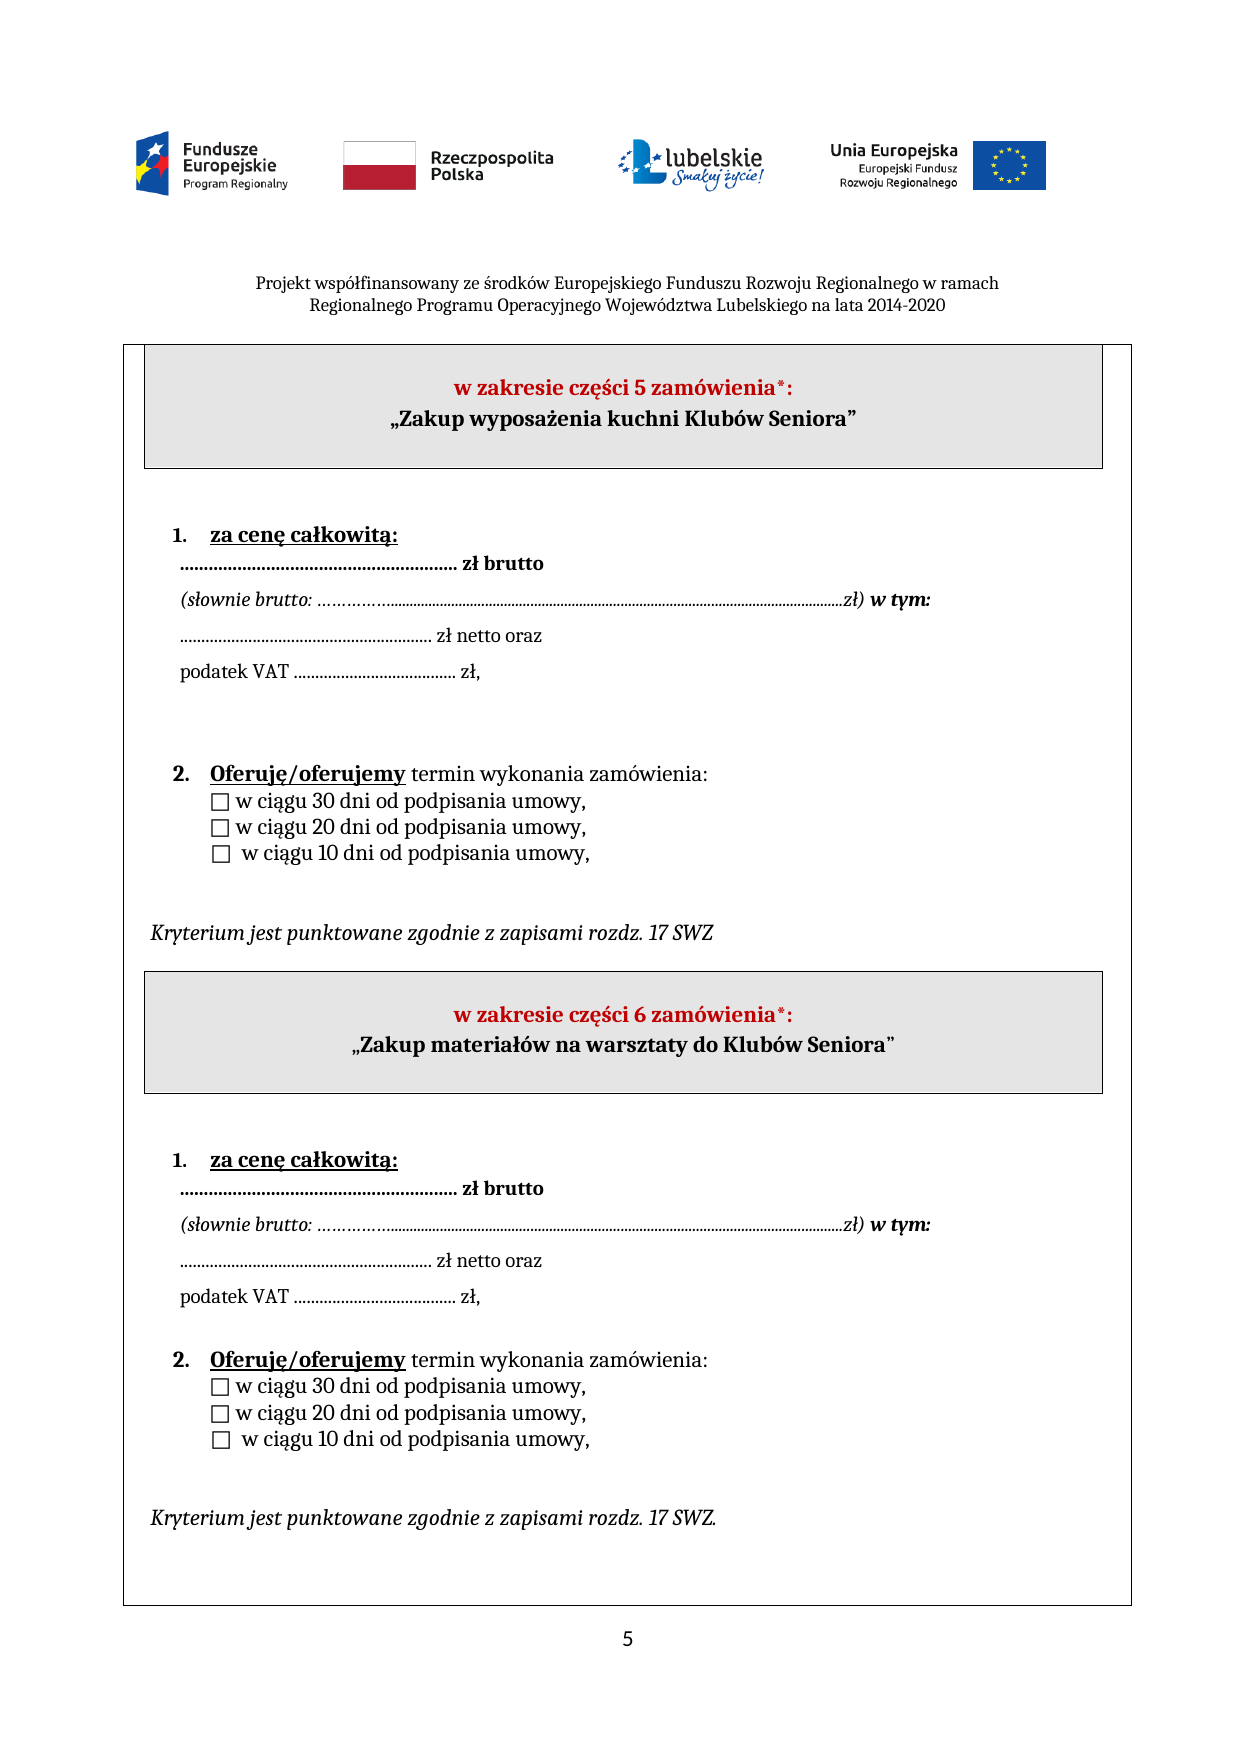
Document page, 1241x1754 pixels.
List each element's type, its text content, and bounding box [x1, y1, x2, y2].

picture [118, 73, 1062, 249]
